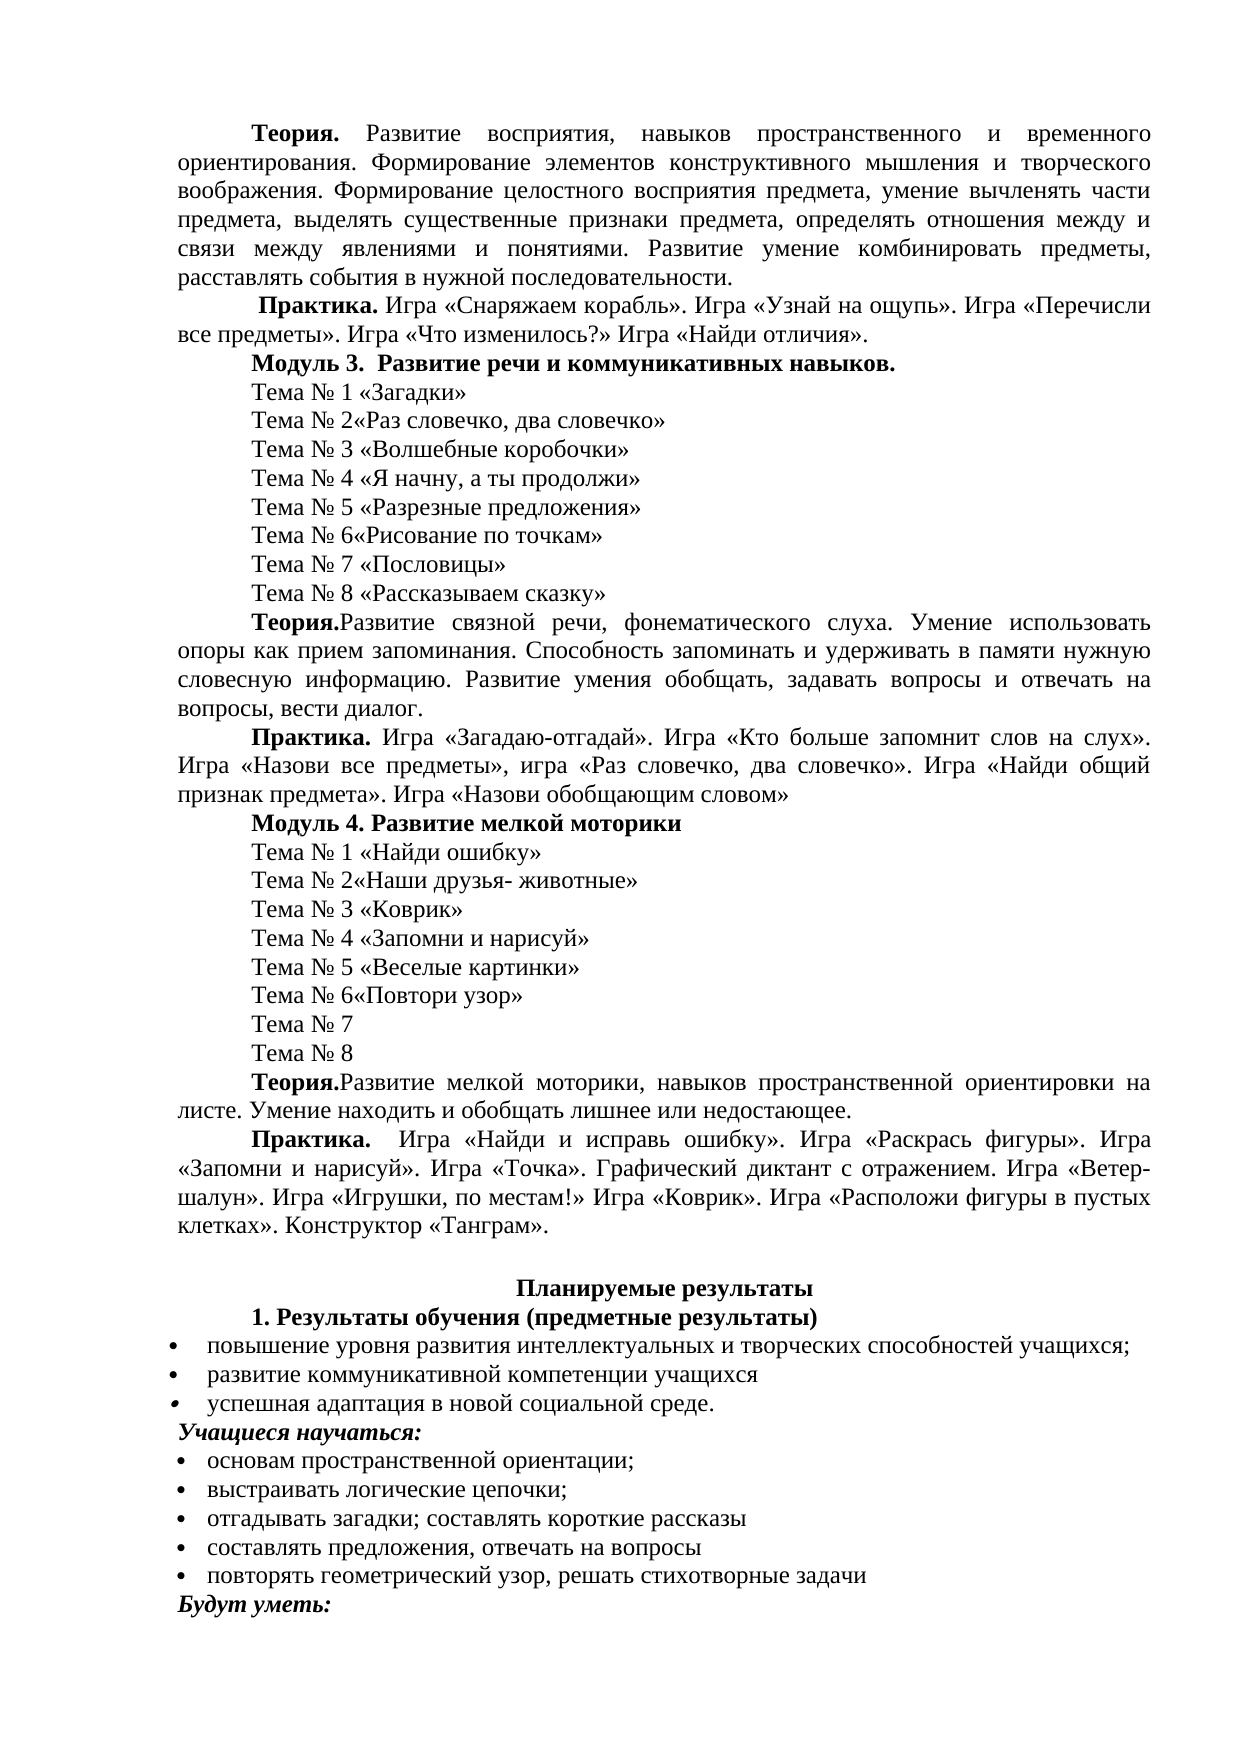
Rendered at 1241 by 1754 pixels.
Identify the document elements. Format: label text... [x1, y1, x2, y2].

text Тема № 3 «Коврик» [177, 894, 1152, 923]
text Теория. Развитие восприятия, навыков пространственного и временного ориентирования. Формирование элементов конструктивного мышления и творческого воображения. Формирование целостного восприятия предмета, умение вычленять части предмета, выделять существенные признаки предмета, определять отношения между и связи между явлениями и понятиями. Развитие умение комбинировать предметы, расставлять события в нужной последовательности. [177, 118, 1152, 291]
text Тема № 5 «Веселые картинки» [177, 952, 1152, 981]
list повышение уровня развития интеллектуальных и творческих способностей учащихся; [169, 1330, 1152, 1359]
text Практика. Игра «Найди и исправь ошибку». Игра «Раскрась фигуры». Игра «Запомни и нарисуй». Игра «Точка». Графический диктант с отражением. Игра «Ветер-шалун». Игра «Игрушки, по местам!» Игра «Коврик». Игра «Расположи фигуры в пустых клетках». Конструктор «Танграм». [177, 1124, 1152, 1239]
list основам пространственной ориентации; [177, 1445, 1152, 1474]
list выстраивать логические цепочки; [177, 1474, 1152, 1503]
list составлять предложения, отвечать на вопросы [177, 1532, 1152, 1560]
list повторять геометрический узор, решать стихотворные задачи [177, 1560, 1152, 1589]
text Модуль 4. Развитие мелкой моторики [177, 808, 1152, 837]
text Тема № 6«Рисование по точкам» [177, 521, 1152, 549]
text Тема № 1 «Найди ошибку» [177, 837, 1152, 866]
text Тема № 2«Раз словечко, два словечко» [177, 406, 1152, 434]
text Модуль 3. Развитие речи и коммуникативных навыков. [177, 348, 1152, 377]
text Тема № 8 «Рассказываем сказку» [177, 578, 1152, 607]
text Практика. Игра «Загадаю-отгадай». Игра «Кто больше запомнит слов на слух». Игра «Назови все предметы», игра «Раз словечко, два словечко». Игра «Найди общий признак предмета». Игра «Назови обобщающим словом» [177, 722, 1152, 808]
text Практика. Игра «Снаряжаем корабль». Игра «Узнай на ощупь». Игра «Перечисли все предметы». Игра «Что изменилось?» Игра «Найди отличия». [177, 291, 1152, 348]
text Будут уметь: [177, 1589, 1152, 1618]
text Учащиеся научаться: [177, 1417, 1152, 1445]
text Тема № 7 «Пословицы» [177, 549, 1152, 578]
text Тема № 6«Повтори узор» [177, 981, 1152, 1009]
list успешная адаптация в новой социальной среде. [169, 1388, 1152, 1417]
text Тема № 2«Наши друзья- животные» [177, 866, 1152, 894]
text Тема № 5 «Разрезные предложения» [177, 492, 1152, 521]
text Тема № 4 «Я начну, а ты продолжи» [177, 463, 1152, 492]
text Тема № 1 «Загадки» [177, 377, 1152, 406]
text Тема № 7 [177, 1009, 1152, 1038]
text Тема № 8 [177, 1038, 1152, 1067]
text Тема № 4 «Запомни и нарисуй» [177, 923, 1152, 952]
list развитие коммуникативной компетенции учащихся [169, 1359, 1152, 1388]
text Планируемые результаты [177, 1273, 1152, 1302]
list отгадывать загадки; составлять короткие рассказы [177, 1503, 1152, 1532]
text Теория.Развитие связной речи, фонематического слуха. Умение использовать опоры как прием запоминания. Способность запоминать и удерживать в памяти нужную словесную информацию. Развитие умения обобщать, задавать вопросы и отвечать на вопросы, вести диалог. [177, 607, 1152, 722]
text 1. Результаты обучения (предметные результаты) [177, 1302, 1152, 1330]
text Тема № 3 «Волшебные коробочки» [177, 434, 1152, 463]
text Теория.Развитие мелкой моторики, навыков пространственной ориентировки на листе. Умение находить и обобщать лишнее или недостающее. [177, 1067, 1152, 1124]
